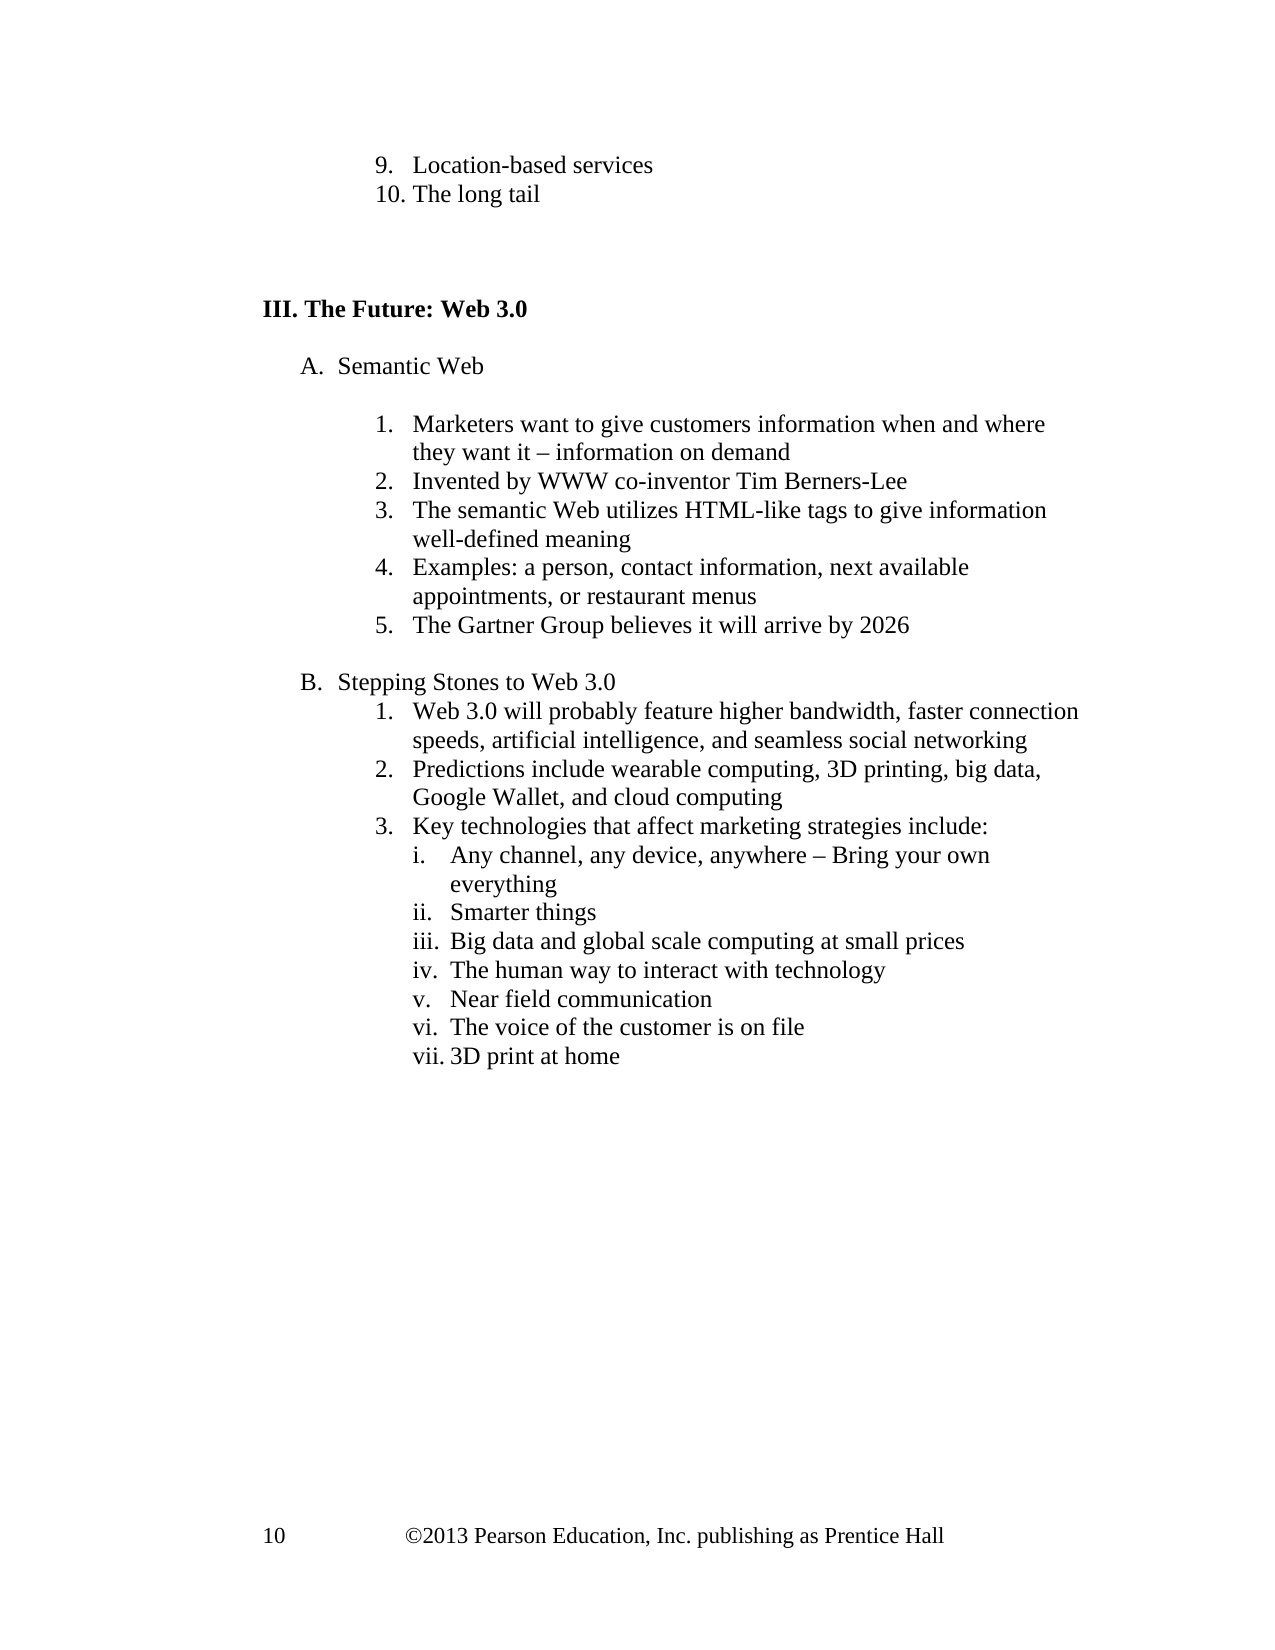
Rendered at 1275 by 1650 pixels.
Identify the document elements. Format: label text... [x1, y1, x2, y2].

list The Gartner Group believes it will arrive by 2026 [375, 610, 1087, 667]
list Big data and global scale computing at small prices [412, 926, 1087, 955]
list The long tail [375, 179, 1087, 207]
list Smarter things [412, 897, 1087, 926]
list Key technologies that affect marketing strategies include: [375, 811, 1087, 840]
list 3D print at home [412, 1041, 1087, 1070]
list The voice of the customer is on file [412, 1012, 1087, 1041]
list Examples: a person, contact information, next available appointments, or restaurant menus [375, 552, 1087, 610]
list Location-based services [375, 150, 1087, 179]
list Invented by WWW co-inventor Tim Berners-Lee [375, 466, 1087, 495]
list Near field communication [412, 984, 1087, 1012]
list The semantic Web utilizes HTML-like tags to give information well-defined meaning [375, 495, 1087, 552]
list Web 3.0 will probably feature higher bandwidth, faster connection speeds, artificial intelligence, and seamless social networking [375, 696, 1087, 754]
list Predictions include wearable computing, 3D printing, big data, Google Wallet, and cloud computing [375, 754, 1087, 811]
list The human way to interact with technology [412, 955, 1087, 984]
list Stepping Stones to Web 3.0 [300, 667, 1087, 696]
list Any channel, any device, anywhere – Bring your own everything [412, 840, 1087, 897]
list Marketers want to give customers information when and where they want it – information on demand [375, 409, 1087, 466]
text III. The Future: Web 3.0 [262, 294, 1087, 351]
list Semantic Web [300, 351, 1087, 409]
